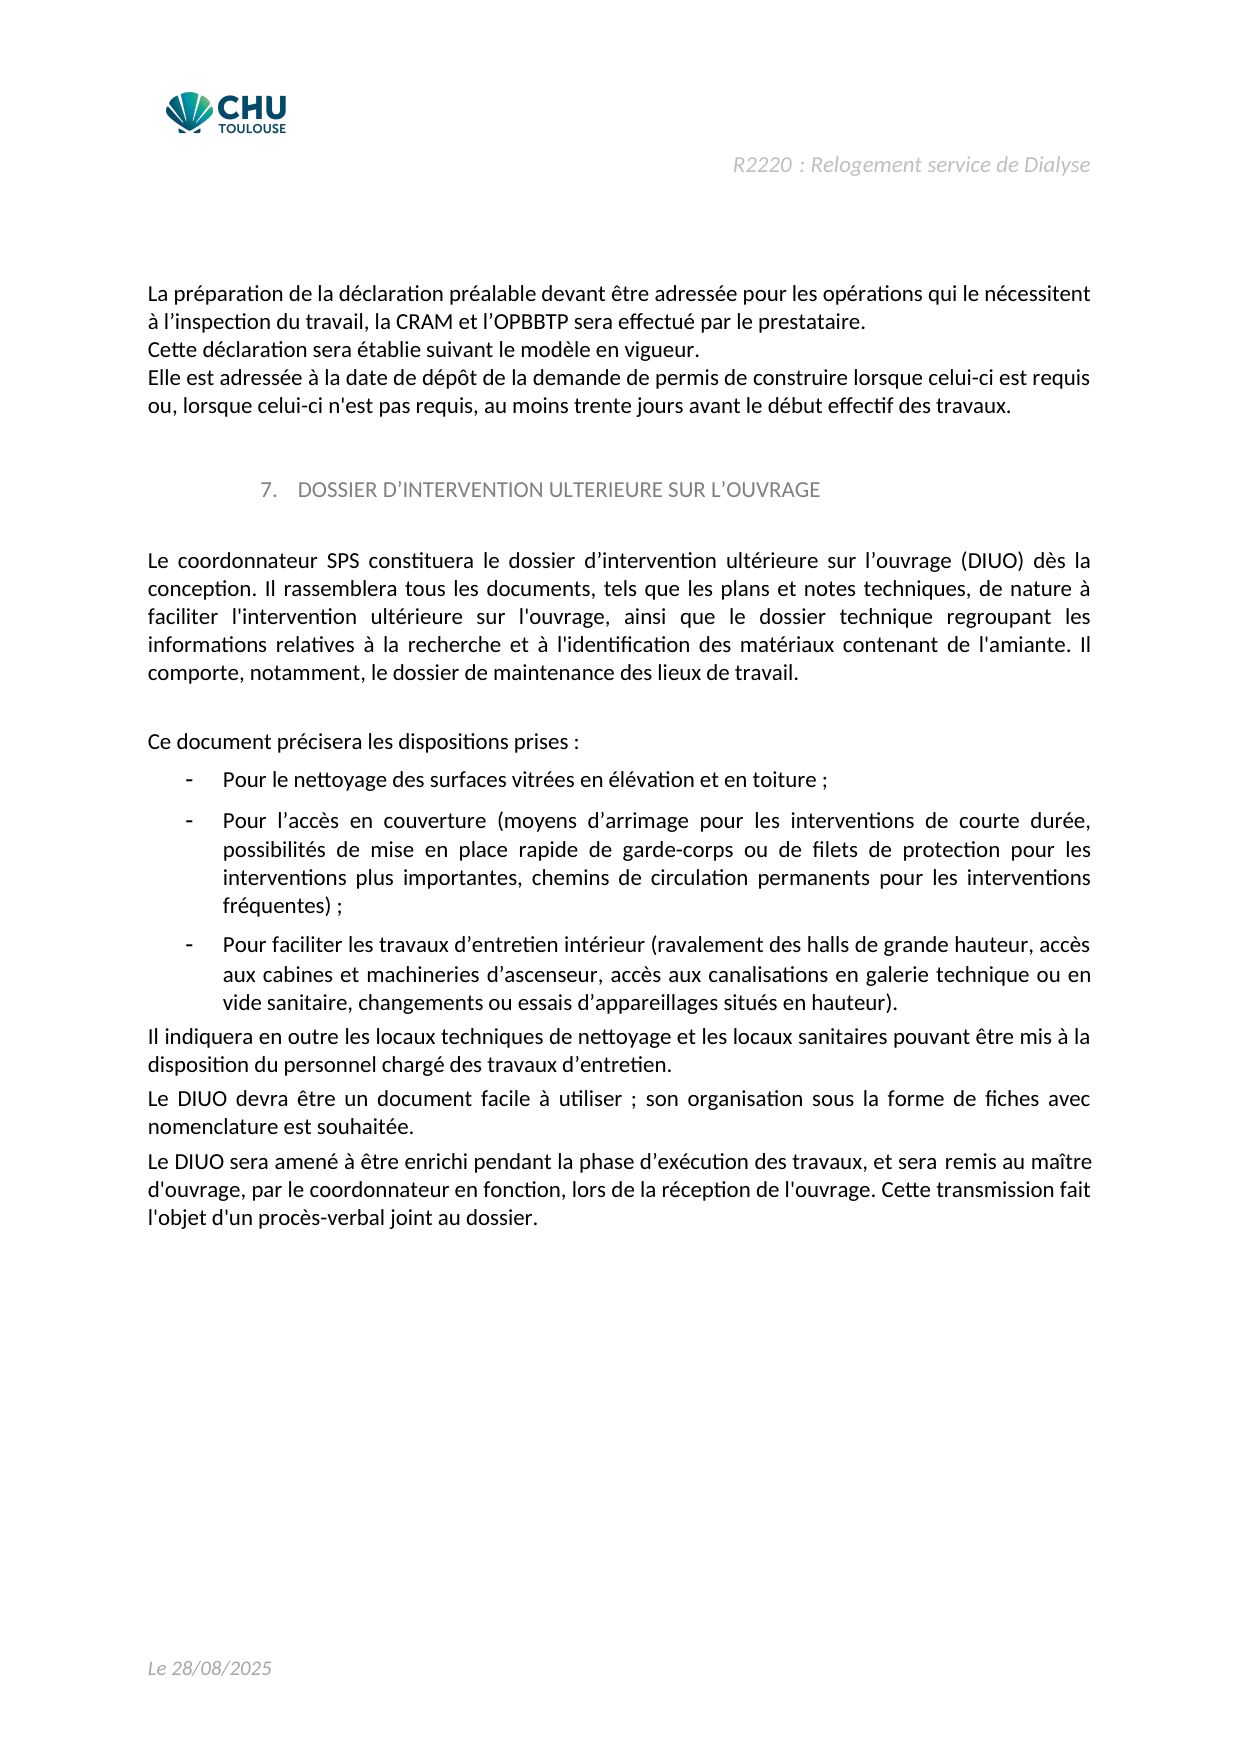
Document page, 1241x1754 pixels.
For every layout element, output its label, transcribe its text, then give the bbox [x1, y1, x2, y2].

text Le DIUO sera amené à être enrichi pendant la phase d’exécution des travaux, et sera remis au maître d'ouvrage, par le coordonnateur en fonction, lors de la réception de l'ouvrage. Cette transmission fait l'objet d'un procès-verbal joint au dossier. [148, 1147, 1093, 1231]
text Il indiquera en outre les locaux techniques de nettoyage et les locaux sanitaires pouvant être mis à la disposition du personnel chargé des travaux d’entretien. [148, 1022, 1093, 1078]
text La préparation de la déclaration préalable devant être adressée pour les opérations qui le nécessitent à l’inspection du travail, la CRAM et l’OPBBTP sera effectué par le prestataire. [148, 279, 1093, 335]
list Pour le nettoyage des surfaces vitrées en élévation et en toiture ; [185, 761, 1093, 795]
text Le DIUO devra être un document facile à utiliser ; son organisation sous la forme de fiches avec nomenclature est souhaitée. [148, 1084, 1093, 1141]
text Cette déclaration sera établie suivant le modèle en vigueur. [148, 335, 1093, 363]
text Le coordonnateur SPS constituera le dossier d’intervention ultérieure sur l’ouvrage (DIUO) dès la conception. Il rassemblera tous les documents, tels que les plans et notes techniques, de nature à faciliter l'intervention ultérieure sur l'ouvrage, ainsi que le dossier technique regroupant les informations relatives à la recherche et à l'identification des matériaux contenant de l'amiante. Il comporte, notamment, le dossier de maintenance des lieux de travail. [148, 546, 1093, 686]
subtitle DOSSIER D’INTERVENTION ULTERIEURE SUR L’OUVRAGE [260, 475, 1093, 503]
text Elle est adressée à la date de dépôt de la demande de permis de construire lorsque celui-ci est requis ou, lorsque celui-ci n'est pas requis, au moins trente jours avant le début effectif des travaux. [148, 363, 1093, 419]
list Pour faciliter les travaux d’entretien intérieur (ravalement des halls de grande hauteur, accès aux cabines et machineries d’ascenseur, accès aux canalisations en galerie technique ou en vide sanitaire, changements ou essais d’appareillages situés en hauteur). [185, 926, 1093, 1016]
picture [147, 73, 304, 151]
list Pour l’accès en couverture (moyens d’arrimage pour les interventions de courte durée, possibilités de mise en place rapide de garde-corps ou de filets de protection pour les interventions plus importantes, chemins de circulation permanents pour les interventions fréquentes) ; [185, 801, 1093, 919]
text Ce document précisera les dispositions prises : [148, 727, 1093, 755]
